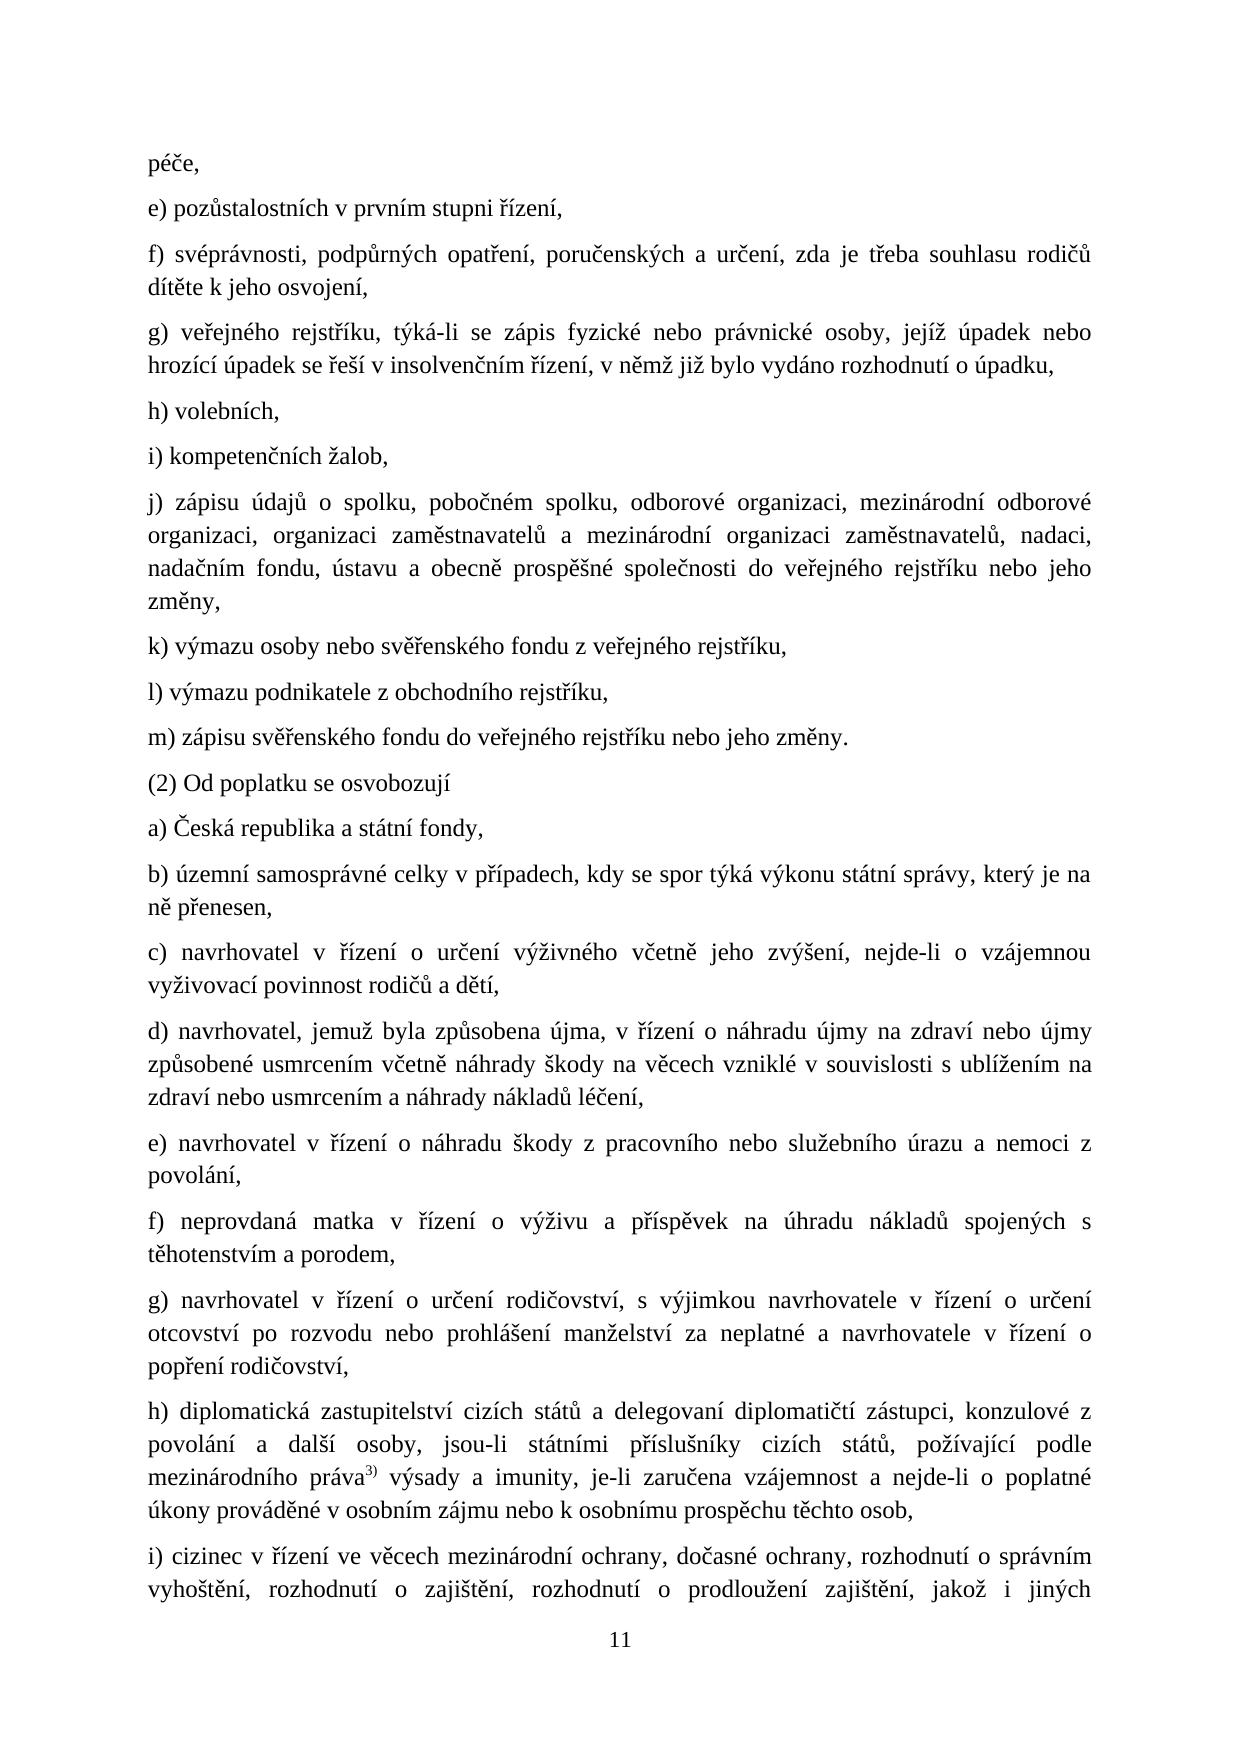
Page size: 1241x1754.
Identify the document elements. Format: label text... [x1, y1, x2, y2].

text f) svéprávnosti, podpůrných opatření, poručenských a určení, zda je třeba souhlasu rodičů dítěte k jeho osvojení, [148, 239, 1093, 300]
text g) veřejného rejstříku, týká-li se zápis fyzické nebo právnické osoby, jejíž úpadek nebo hrozící úpadek se řeší v insolvenčním řízení, v němž již bylo vydáno rozhodnutí o úpadku, [148, 317, 1093, 379]
text h) diplomatická zastupitelství cizích států a delegovaní diplomatičtí zástupci, konzulové z povolání a další osoby, jsou-li státními příslušníky cizích států, požívající podle mezinárodního práva3) výsady a imunity, je-li zaručena vzájemnost a nejde-li o poplatné úkony prováděné v osobním zájmu nebo k osobnímu prospěchu těchto osob, [148, 1396, 1093, 1524]
text (2) Od poplatku se osvobozují [148, 768, 1093, 797]
text e) navrhovatel v řízení o náhradu škody z pracovního nebo služebního úrazu a nemoci z povolání, [148, 1128, 1093, 1189]
text h) volebních, [148, 396, 1093, 424]
text i) kompetenčních žalob, [148, 441, 1093, 470]
text m) zápisu svěřenského fondu do veřejného rejstříku nebo jeho změny. [148, 722, 1093, 751]
text j) zápisu údajů o spolku, pobočném spolku, odborové organizaci, mezinárodní odborové organizaci, organizaci zaměstnavatelů a mezinárodní organizaci zaměstnavatelů, nadaci, nadačním fondu, ústavu a obecně prospěšné společnosti do veřejného rejstříku nebo jeho změny, [148, 487, 1093, 614]
text b) územní samosprávné celky v případech, kdy se spor týká výkonu státní správy, který je na ně přenesen, [148, 859, 1093, 921]
text c) navrhovatel v řízení o určení výživného včetně jeho zvýšení, nejde-li o vzájemnou vyživovací povinnost rodičů a dětí, [148, 937, 1093, 999]
text f) neprovdaná matka v řízení o výživu a příspěvek na úhradu nákladů spojených s těhotenstvím a porodem, [148, 1206, 1093, 1268]
text e) pozůstalostních v prvním stupni řízení, [148, 193, 1093, 222]
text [148, 1541, 1093, 1603]
text g) navrhovatel v řízení o určení rodičovství, s výjimkou navrhovatele v řízení o určení otcovství po rozvodu nebo prohlášení manželství za neplatné a navrhovatele v řízení o popření rodičovství, [148, 1285, 1093, 1379]
text a) Česká republika a státní fondy, [148, 813, 1093, 842]
text l) výmazu podnikatele z obchodního rejstříku, [148, 677, 1093, 706]
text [148, 148, 1093, 176]
text d) navrhovatel, jemuž byla způsobena újma, v řízení o náhradu újmy na zdraví nebo újmy způsobené usmrcením včetně náhrady škody na věcech vzniklé v souvislosti s ublížením na zdraví nebo usmrcením a náhrady nákladů léčení, [148, 1016, 1093, 1111]
text k) výmazu osoby nebo svěřenského fondu z veřejného rejstříku, [148, 631, 1093, 660]
